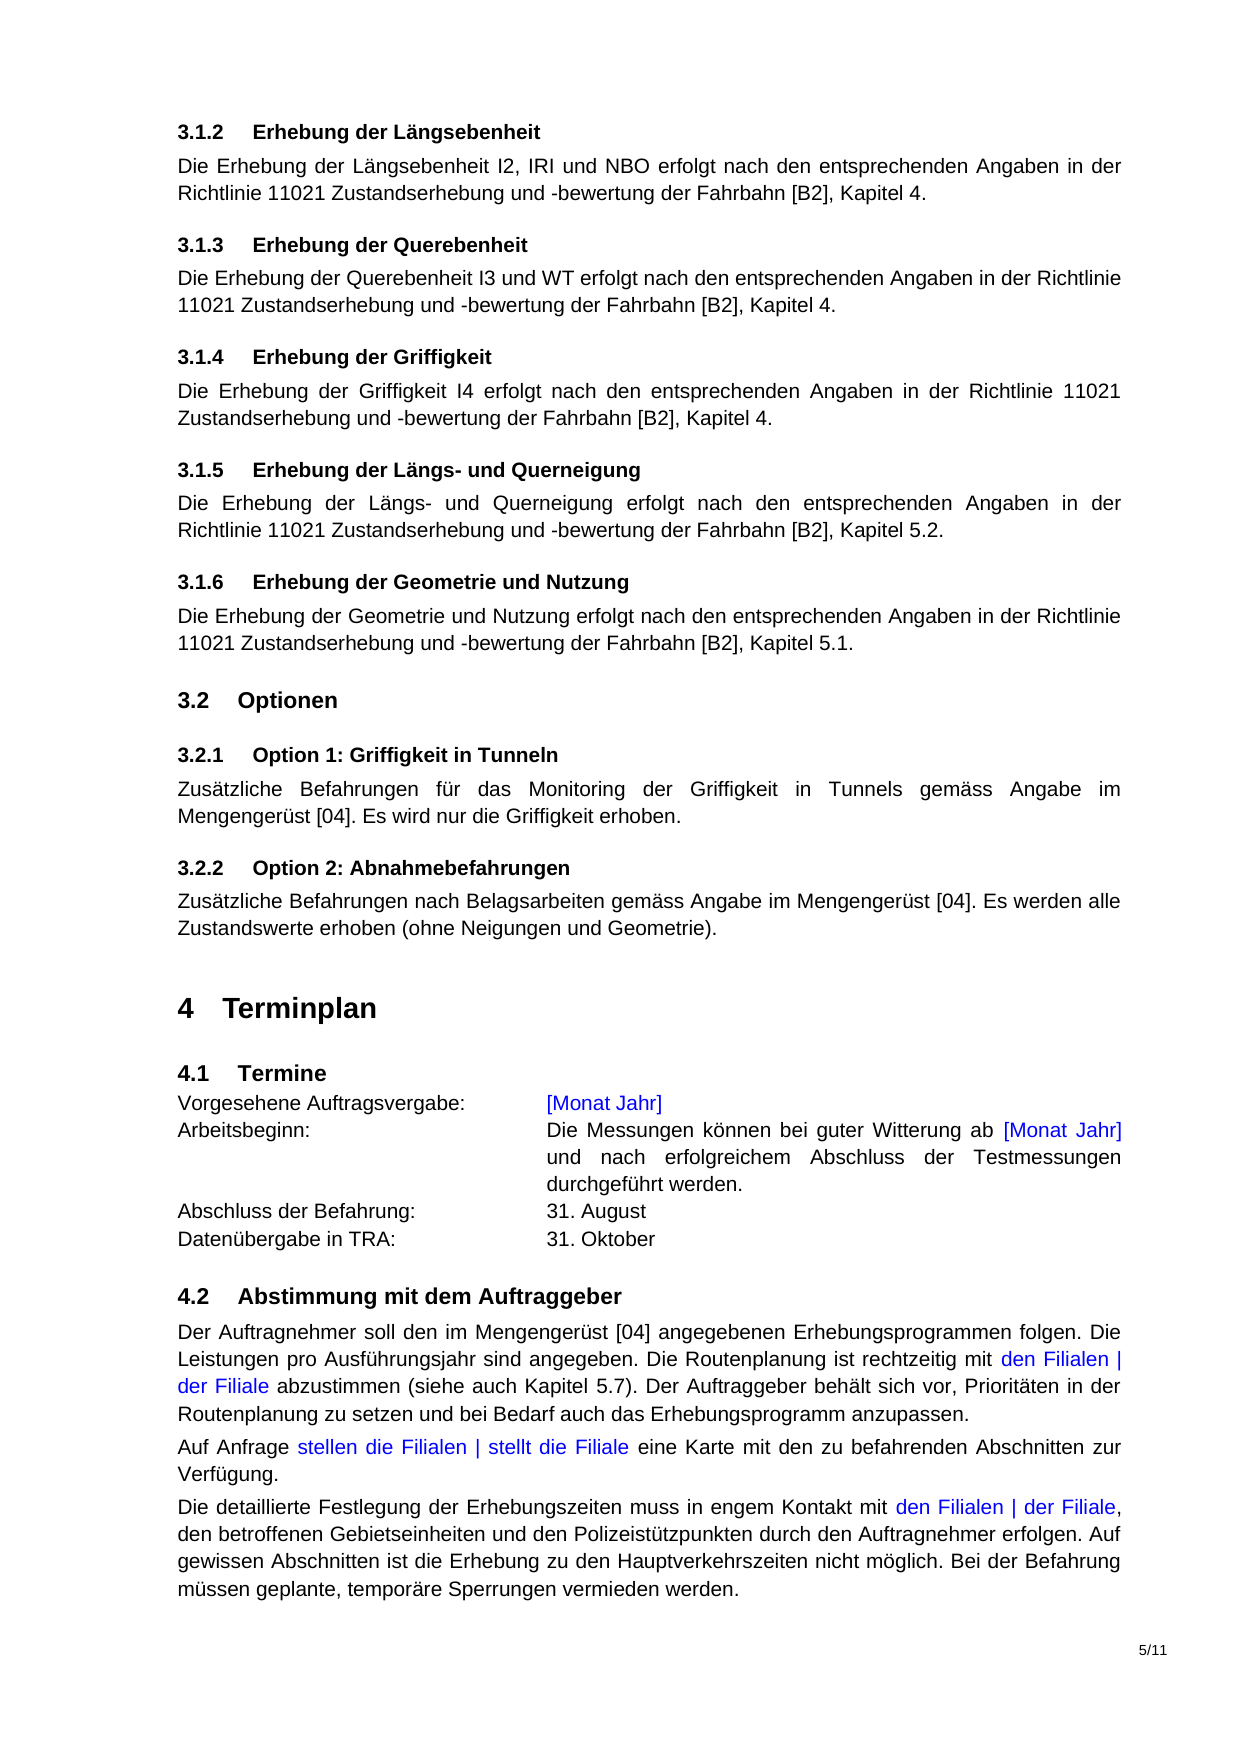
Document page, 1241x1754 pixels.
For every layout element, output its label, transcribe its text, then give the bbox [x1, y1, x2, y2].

text Datenübergabe in TRA: 31. Oktober [177, 1224, 1122, 1251]
subtitle Abstimmung mit dem Auftraggeber [177, 1276, 1122, 1312]
subtitle Erhebung der Griffigkeit [177, 343, 1122, 370]
text Zusätzliche Befahrungen für das Monitoring der Griffigkeit in Tunnels gemäss Angabe im Mengengerüst [04]. Es wird nur die Griffigkeit erhoben. [177, 774, 1122, 828]
text Die detaillierte Festlegung der Erhebungszeiten muss in engem Kontakt mit den Filialen | der Filiale, den betroffenen Gebietseinheiten und den Polizeistützpunkten durch den Auftragnehmer erfolgen. Auf gewissen Abschnitten ist die Erhebung zu den Hauptverkehrszeiten nicht möglich. Bei der Befahrung müssen geplante, temporäre Sperrungen vermieden werden. [177, 1493, 1122, 1601]
text Zusätzliche Befahrungen nach Belagsarbeiten gemäss Angabe im Mengengerüst [04]. Es werden alle Zustandswerte erhoben (ohne Neigungen und Geometrie). [177, 887, 1122, 941]
subtitle Erhebung der Längs- und Querneigung [177, 456, 1122, 483]
text Abschluss der Befahrung: 31. August [177, 1197, 1122, 1224]
subtitle Terminplan [177, 978, 1122, 1028]
subtitle Erhebung der Geometrie und Nutzung [177, 568, 1122, 595]
text Auf Anfrage stellen die Filialen | stellt die Filiale eine Karte mit den zu befahrenden Abschnitten zur Verfügung. [177, 1433, 1122, 1487]
text Arbeitsbeginn: Die Messungen können bei guter Witterung ab [Monat Jahr] und nach erfolgreichem Abschluss der Testmessungen durchgeführt werden. [177, 1116, 1122, 1197]
text Der Auftragnehmer soll den im Mengengerüst [04] angegebenen Erhebungsprogrammen folgen. Die Leistungen pro Ausführungsjahr sind angegeben. Die Routenplanung ist rechtzeitig mit den Filialen | der Filiale abzustimmen (siehe auch Kapitel 5.7). Der Auftraggeber behält sich vor, Prioritäten in der Routenplanung zu setzen und bei Bedarf auch das Erhebungsprogramm anzupassen. [177, 1318, 1122, 1426]
text Die Erhebung der Längs- und Querneigung erfolgt nach den entsprechenden Angaben in der Richtlinie 11021 Zustandserhebung und -bewertung der Fahrbahn [B2], Kapitel 5.2. [177, 489, 1122, 543]
subtitle Erhebung der Querebenheit [177, 231, 1122, 258]
subtitle Erhebung der Längsebenheit [177, 118, 1122, 145]
subtitle Option 2: Abnahmebefahrungen [177, 853, 1122, 881]
subtitle Option 1: Griffigkeit in Tunneln [177, 741, 1122, 768]
text Die Erhebung der Längsebenheit I2, IRI und NBO erfolgt nach den entsprechenden Angaben in der Richtlinie 11021 Zustandserhebung und -bewertung der Fahrbahn [B2], Kapitel 4. [177, 151, 1122, 206]
text Vorgesehene Auftragsvergabe: [Monat Jahr] [177, 1089, 1122, 1116]
subtitle Optionen [177, 681, 1122, 716]
subtitle Termine [177, 1053, 1122, 1089]
text Die Erhebung der Griffigkeit I4 erfolgt nach den entsprechenden Angaben in der Richtlinie 11021 Zustandserhebung und -bewertung der Fahrbahn [B2], Kapitel 4. [177, 376, 1122, 431]
text Die Erhebung der Querebenheit I3 und WT erfolgt nach den entsprechenden Angaben in der Richtlinie 11021 Zustandserhebung und -bewertung der Fahrbahn [B2], Kapitel 4. [177, 264, 1122, 318]
text Die Erhebung der Geometrie und Nutzung erfolgt nach den entsprechenden Angaben in der Richtlinie 11021 Zustandserhebung und -bewertung der Fahrbahn [B2], Kapitel 5.1. [177, 601, 1122, 656]
